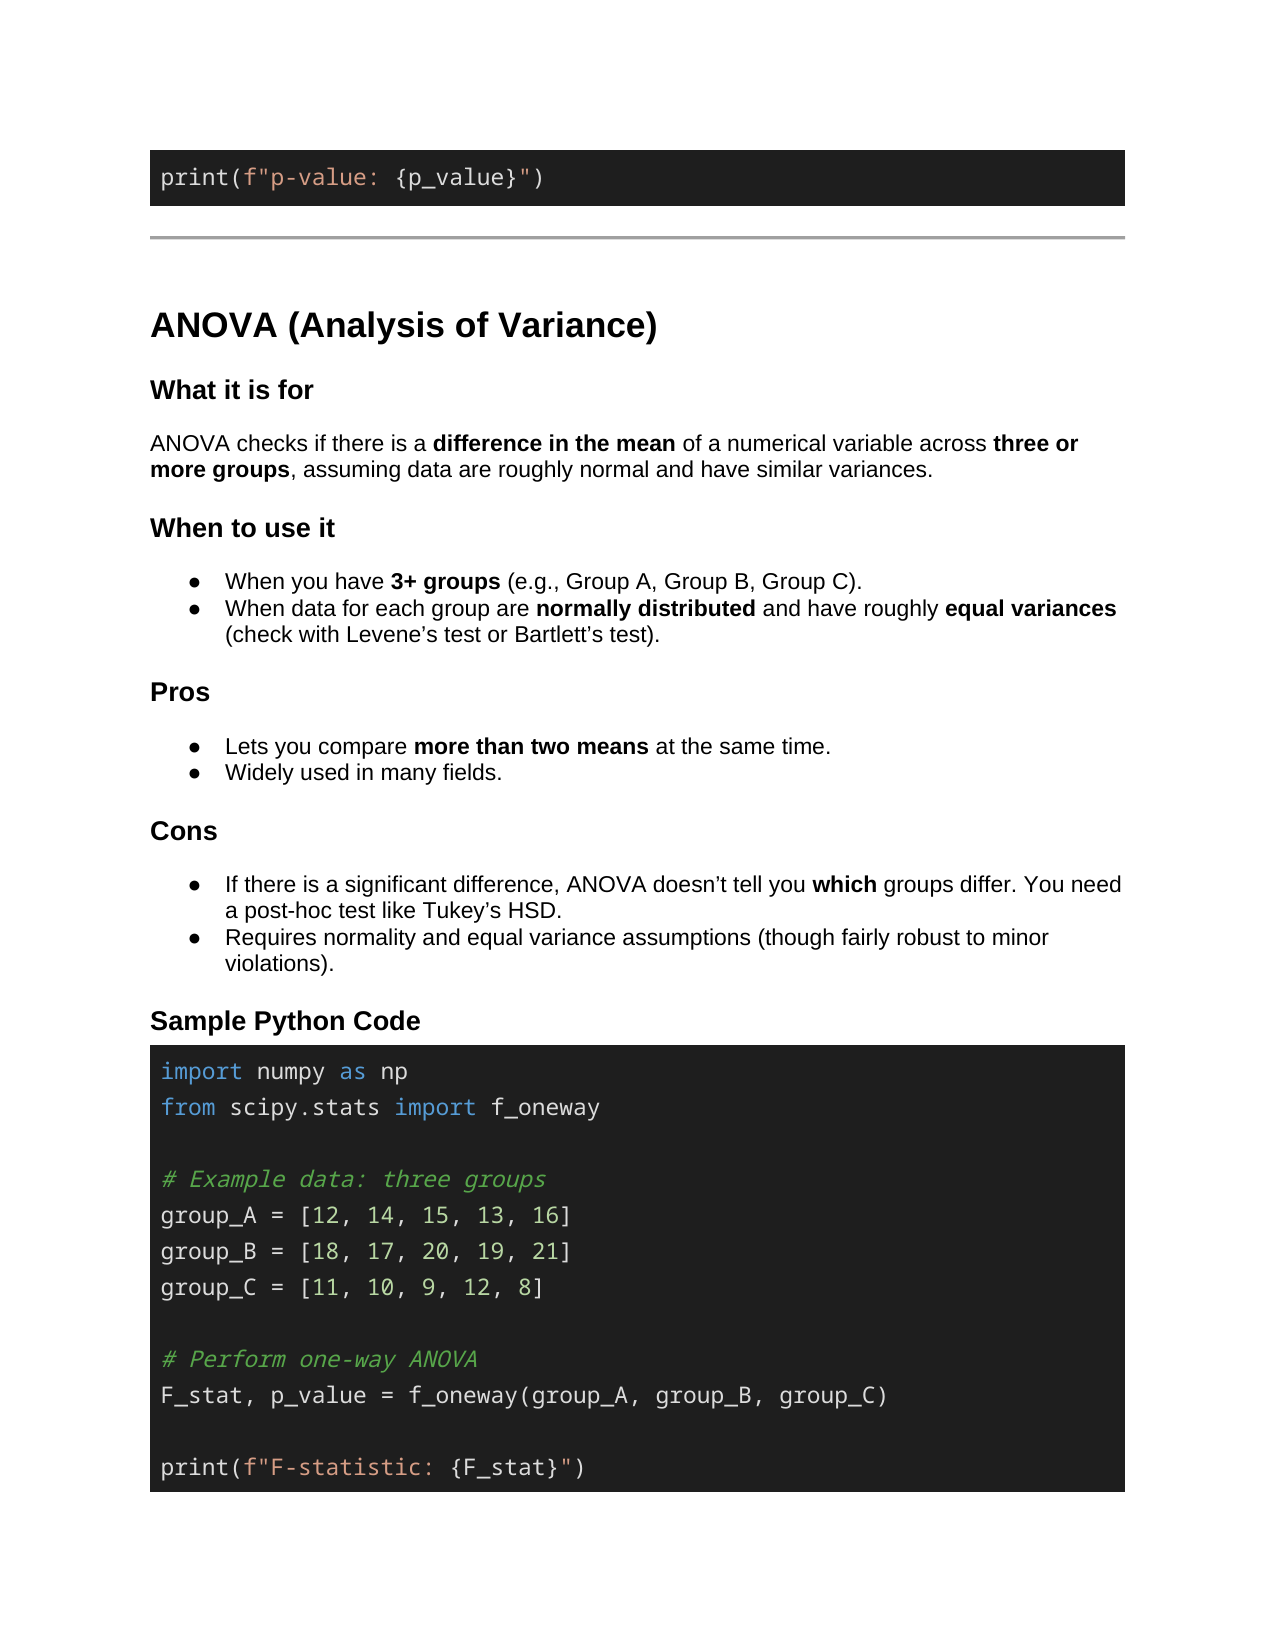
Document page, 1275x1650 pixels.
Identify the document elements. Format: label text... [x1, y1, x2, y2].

list Widely used in many fields. [187, 759, 1125, 785]
subtitle What it is for [150, 374, 1125, 405]
text ANOVA checks if there is a difference in the mean of a numerical variable across three or more groups, assuming data are roughly normal and have similar variances. [150, 430, 1125, 483]
subtitle When to use it [150, 512, 1125, 543]
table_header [150, 150, 1125, 206]
list When data for each group are normally distributed and have roughly equal variances (check with Levene’s test or Bartlett’s test). [187, 594, 1125, 647]
list Requires normality and equal variance assumptions (though fairly robust to minor violations). [187, 923, 1125, 976]
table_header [150, 1045, 1125, 1492]
list When you have 3+ groups (e.g., Group A, Group B, Group C). [187, 568, 1125, 594]
subtitle Pros [150, 676, 1125, 708]
subtitle ANOVA (Analysis of Variance) [150, 304, 1125, 344]
list If there is a significant difference, ANOVA doesn’t tell you which groups differ. You need a post-hoc test like Tukey’s HSD. [187, 871, 1125, 923]
subtitle Sample Python Code [150, 1005, 1125, 1037]
list Lets you compare more than two means at the same time. [187, 733, 1125, 759]
subtitle Cons [150, 814, 1125, 846]
